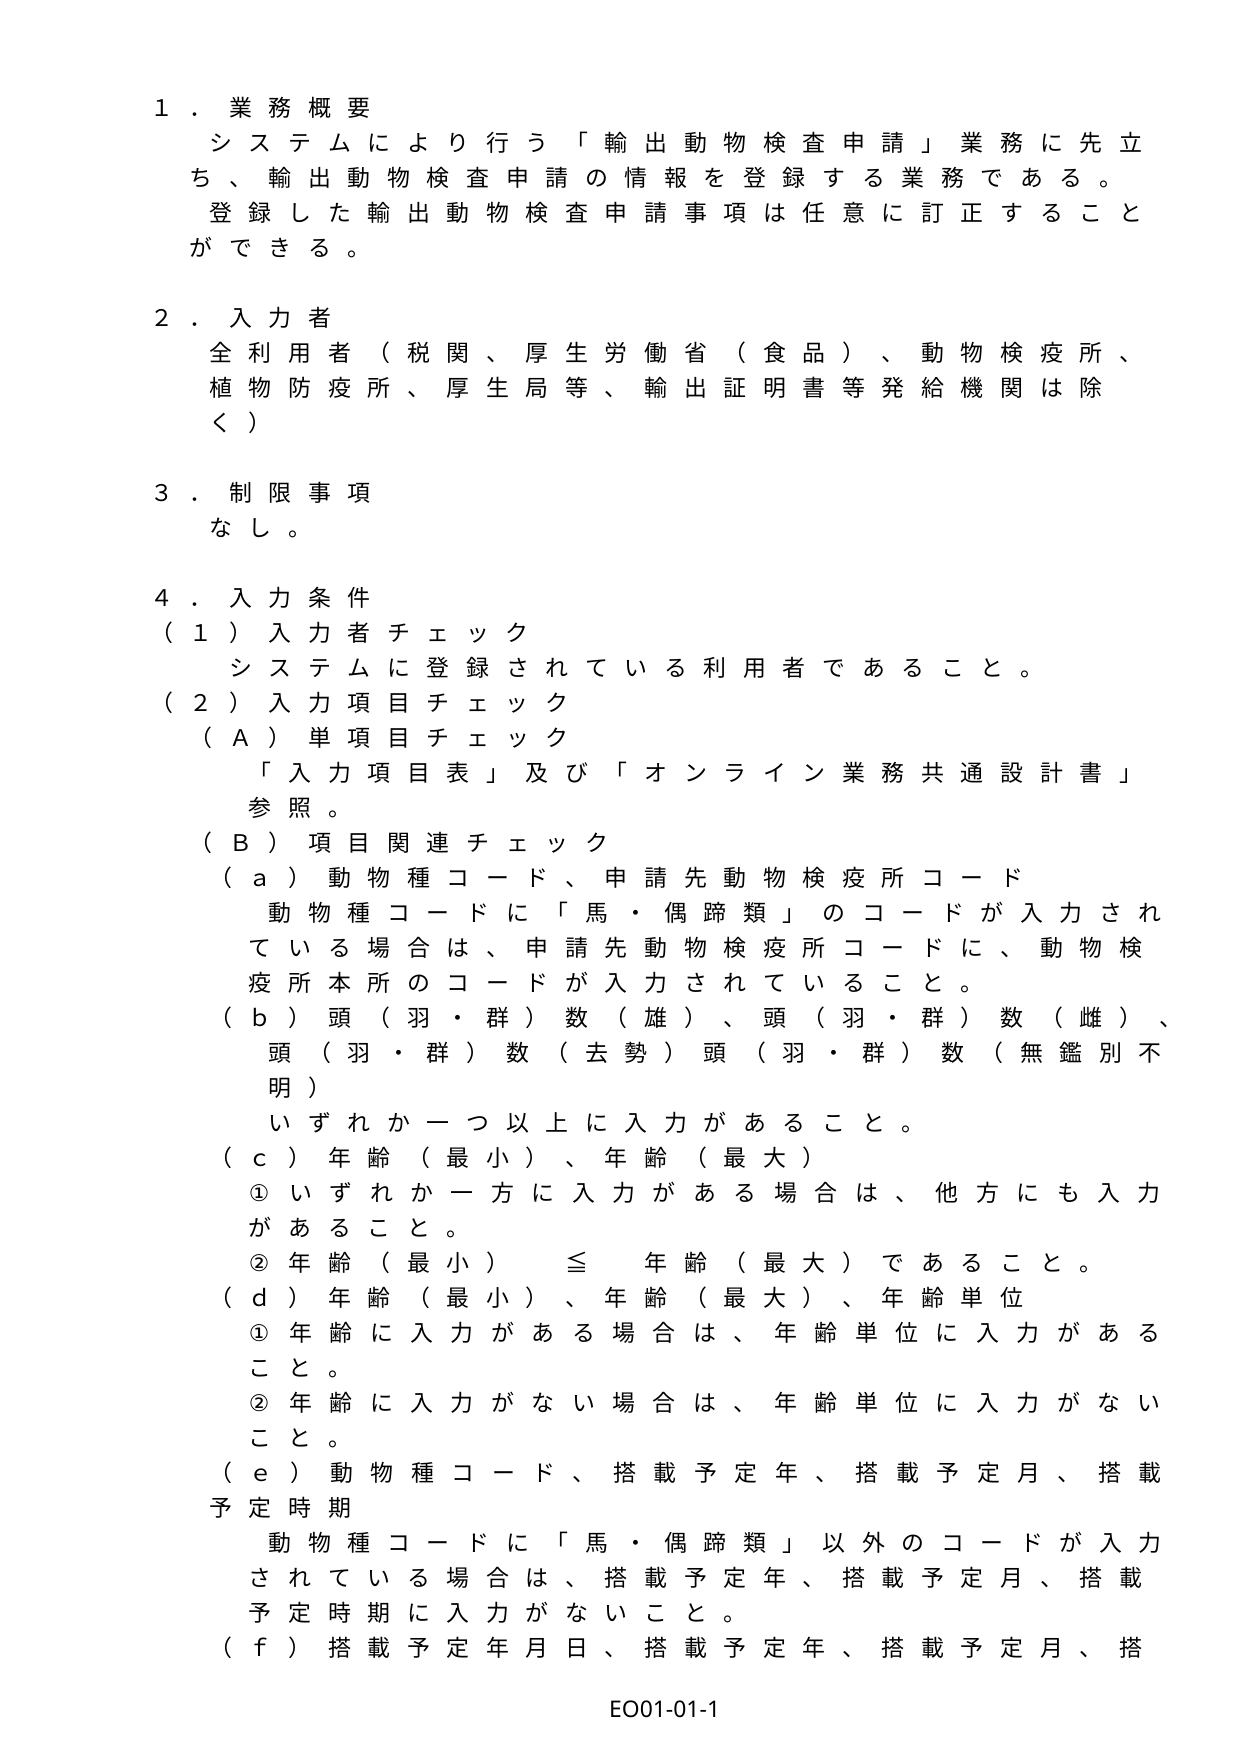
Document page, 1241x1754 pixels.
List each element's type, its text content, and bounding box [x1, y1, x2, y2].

text ①いずれか一方に入力がある場合は、他方にも入力があること。 [229, 1174, 1179, 1244]
text ２．入力者 [150, 299, 1179, 334]
text ②年齢（最小） ≦ 年齢（最大）であること。 [229, 1244, 1179, 1279]
text ①年齢に入力がある場合は、年齢単位に入力があること。 [229, 1314, 1179, 1384]
text （ｂ）頭（羽・群）数（雄）、頭（羽・群）数（雌）、頭（羽・群）数（去勢）頭（羽・群）数（無鑑別不明） [189, 999, 1179, 1104]
text （１）入力者チェック [150, 614, 1179, 649]
text システムにより行う「輸出動物検査申請」業務に先立ち、輸出動物検査申請の情報を登録する業務である。 [170, 124, 1179, 194]
text ４．入力条件 [150, 579, 1179, 614]
text （ｅ）動物種コード、搭載予定年、搭載予定月、搭載予定時期 [189, 1454, 1179, 1524]
text いずれか一つ以上に入力があること。 [249, 1104, 1179, 1139]
text 動物種コードに「馬・偶蹄類」以外のコードが入力されている場合は、搭載予定年、搭載予定月、搭載予定時期に入力がないこと。 [229, 1524, 1179, 1629]
text （２）入力項目チェック [150, 684, 1179, 719]
text 動物種コードに「馬・偶蹄類」のコードが入力されている場合は、申請先動物検疫所コードに、動物検疫所本所のコードが入力されていること。 [229, 894, 1179, 999]
text システムに登録されている利用者であること。 [209, 649, 1179, 684]
text １．業務概要 [150, 89, 1179, 124]
text なし。 [189, 509, 1179, 544]
text ②年齢に入力がない場合は、年齢単位に入力がないこと。 [229, 1384, 1179, 1454]
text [189, 1629, 1179, 1664]
text （ａ）動物種コード、申請先動物検疫所コード [189, 859, 1179, 894]
text 「入力項目表」及び「オンライン業務共通設計書」参照。 [229, 754, 1179, 824]
text （Ｂ）項目関連チェック [170, 824, 1179, 859]
text （Ａ）単項目チェック [170, 719, 1179, 754]
text （ｄ）年齢（最小）、年齢（最大）、年齢単位 [189, 1279, 1179, 1314]
text ３．制限事項 [150, 474, 1179, 509]
text 全利用者（税関、厚生労働省（食品）、動物検疫所、植物防疫所、厚生局等、輸出証明書等発給機関は除く） [189, 334, 1179, 439]
text （ｃ）年齢（最小）、年齢（最大） [189, 1139, 1179, 1174]
text 登録した輸出動物検査申請事項は任意に訂正することができる。 [170, 194, 1179, 264]
